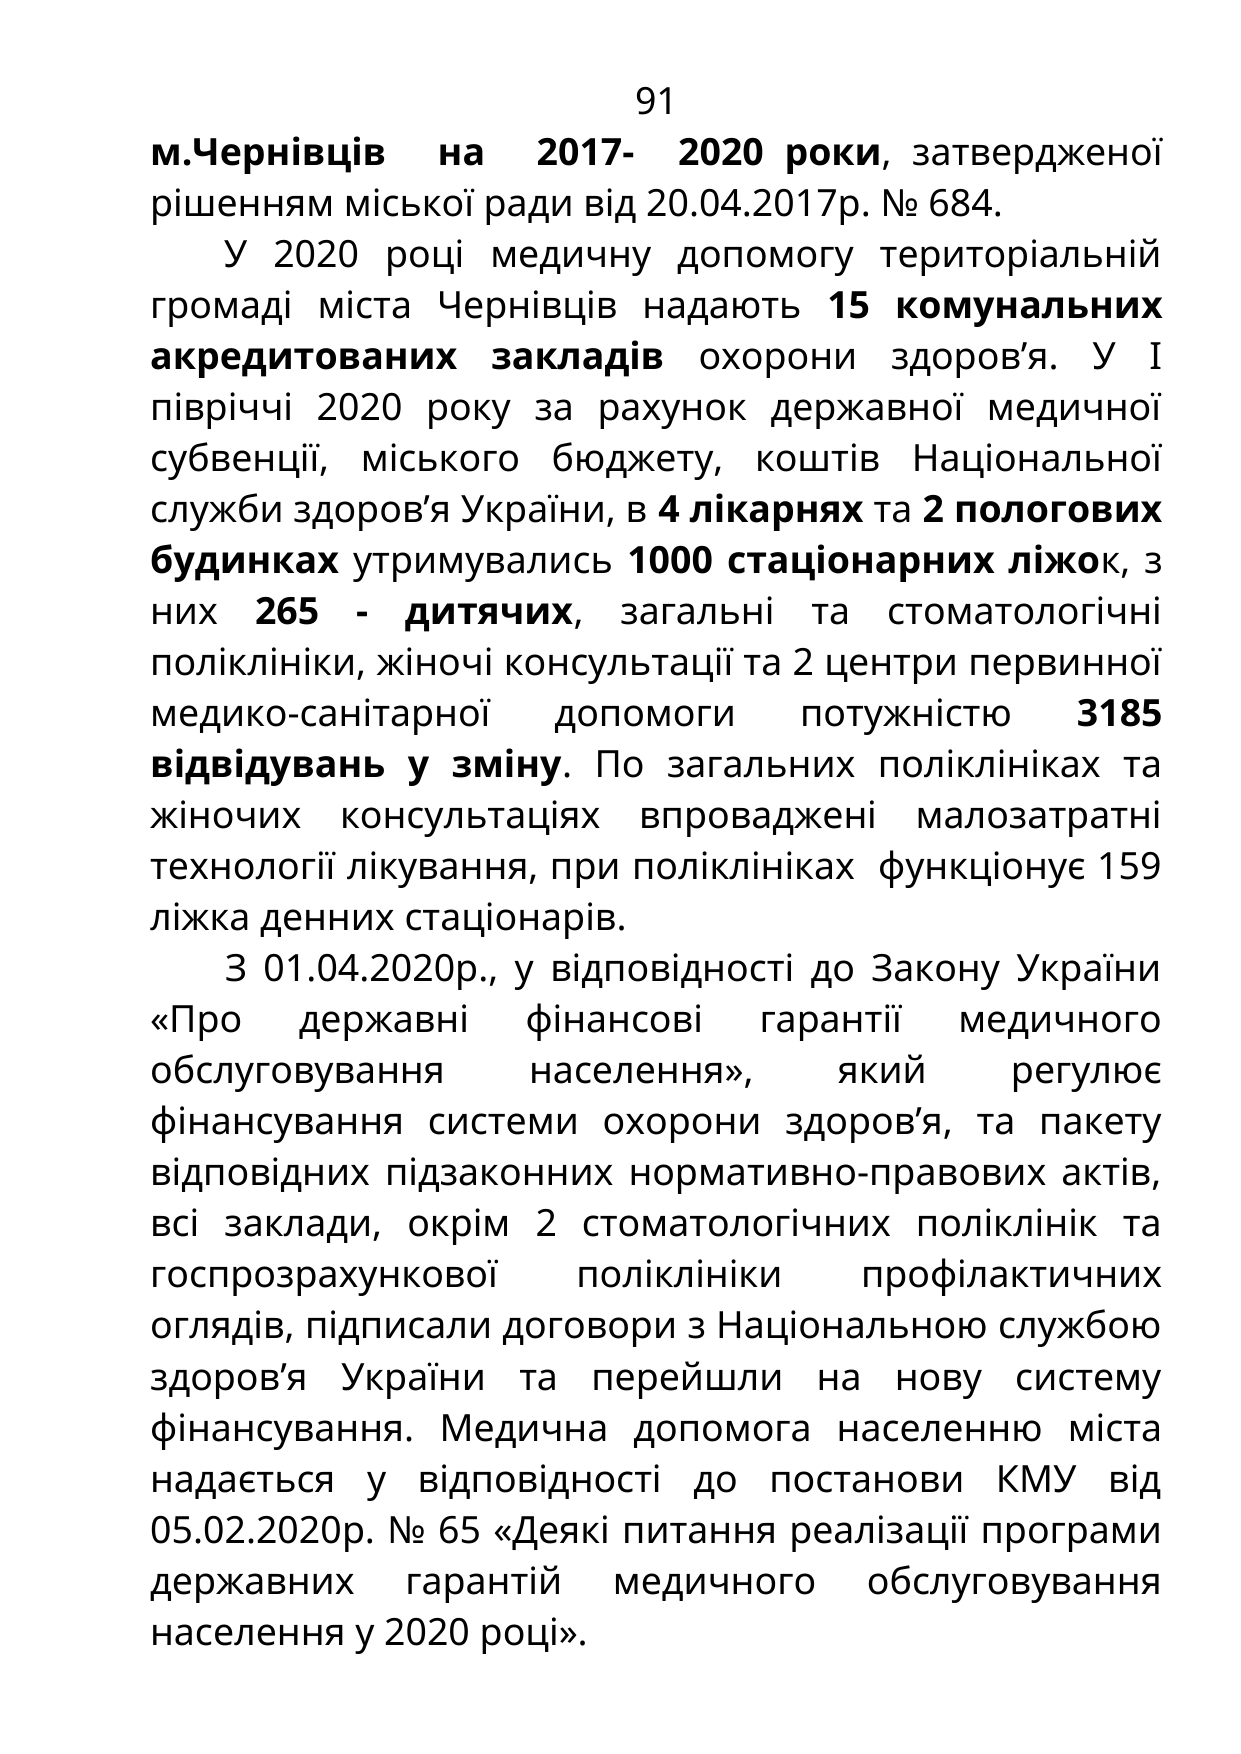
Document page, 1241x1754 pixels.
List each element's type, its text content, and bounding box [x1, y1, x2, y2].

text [150, 125, 1162, 227]
text З 01.04.2020р., у відповідності до Закону України «Про державні фінансові гарантії медичного обслуговування населення», який регулює фінансування системи охорони здоров’я, та пакету відповідних підзаконних нормативно-правових актів, всі заклади, окрім 2 стоматологічних поліклінік та госпрозрахункової поліклініки профілактичних оглядів, підписали договори з Національною службою здоров’я України та перейшли на нову систему фінансування. Медична допомога населенню міста надається у відповідності до постанови КМУ від 05.02.2020р. № 65 «Деякі питання реалізації програми державних гарантій медичного обслуговування населення у 2020 році». [150, 942, 1162, 1656]
text У 2020 році медичну допомогу територіальній громаді міста Чернівців надають 15 комунальних акредитованих закладів охорони здоров’я. У І півріччі 2020 року за рахунок державної медичної субвенції, міського бюджету, коштів Національної служби здоров’я України, в 4 лікарнях та 2 пологових будинках утримувались 1000 стаціонарних ліжок, з них 265 - дитячих, загальні та стоматологічні поліклініки, жіночі консультації та 2 центри первинної медико-санітарної допомоги потужністю 3185 відвідувань у зміну. По загальних поліклініках та жіночих консультаціях впроваджені малозатратні технології лікування, при поліклініках функціонує 159 ліжка денних стаціонарів. [150, 227, 1162, 942]
